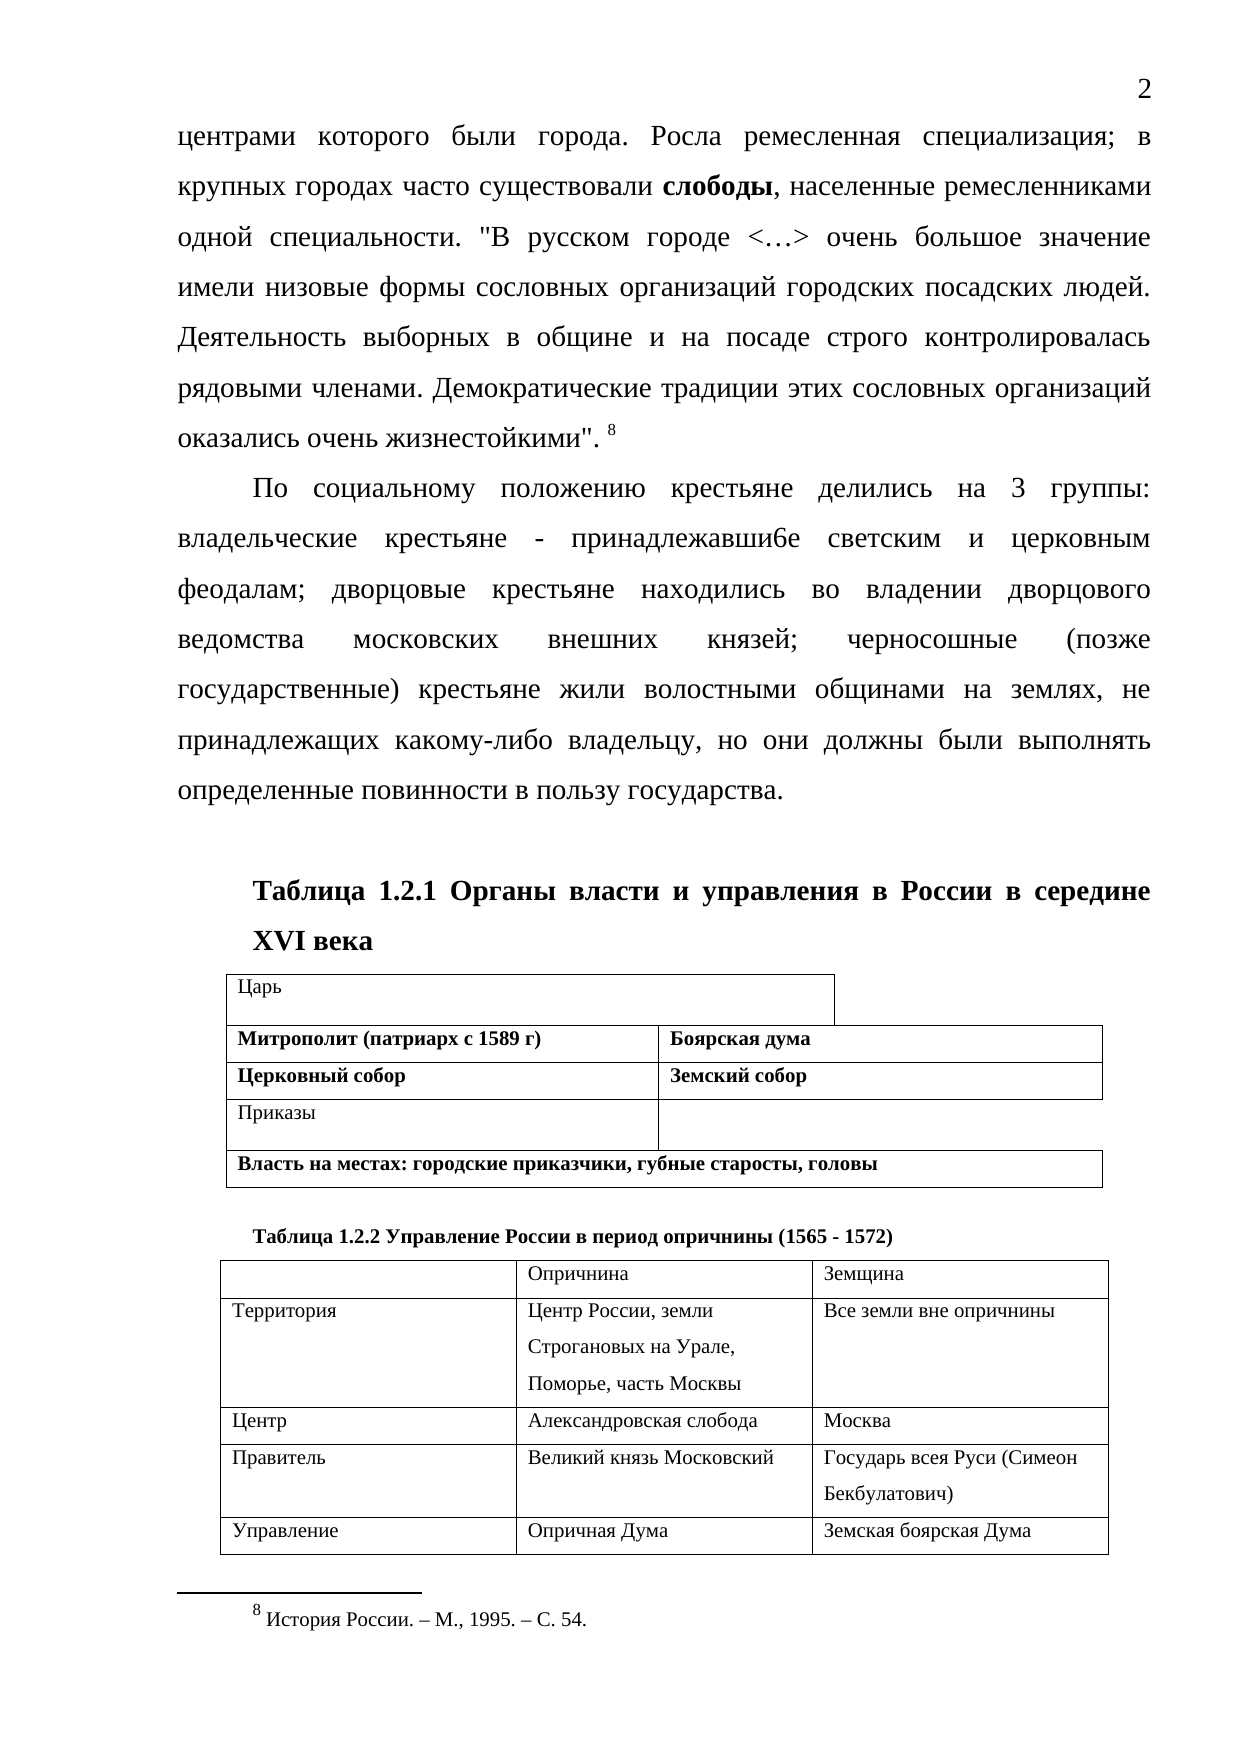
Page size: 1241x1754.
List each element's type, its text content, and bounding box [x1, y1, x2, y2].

table_cell Приказы [227, 1100, 658, 1150]
table_header Опричнина [517, 1261, 812, 1297]
table_cell Митрополит (патриарх с 1589 г) [227, 1026, 658, 1062]
table_cell Александровская слобода [517, 1408, 812, 1444]
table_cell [517, 1518, 812, 1554]
table_cell Боярская дума [659, 1026, 1102, 1062]
text Таблица 1.2.2 Управление России в период опричнины (1565 - 1572) [177, 1224, 1152, 1248]
table_cell Власть на местах: городские приказчики, губные старосты, головы [227, 1151, 1102, 1187]
table_cell Центр [221, 1408, 516, 1444]
table_cell Великий князь Московский [517, 1445, 812, 1517]
table_cell Москва [813, 1408, 1108, 1444]
table_cell Центр России, земли Строгановых на Урале, Поморье, часть Москвы [517, 1299, 812, 1407]
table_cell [813, 1518, 1108, 1554]
text По социальному положению крестьяне делились на 3 группы: владельческие крестьяне - принадлежавши6е светским и церковным феодалам; дворцовые крестьяне находились во владении дворцового ведомства московских внешних князей; черносошные (позже государственные) крестьяне жили волостными общинами на землях, не принадлежащих какому-либо владельцу, но они должны были выполнять определенные повинности в пользу государства. [177, 470, 1152, 806]
table_cell Государь всея Руси (Симеон Бекбулатович) [813, 1445, 1108, 1517]
table_cell Территория [221, 1299, 516, 1407]
table_header [221, 1261, 516, 1297]
table_cell Управление [221, 1518, 516, 1554]
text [177, 118, 1152, 453]
table_cell Правитель [221, 1445, 516, 1517]
table_cell Земский собор [659, 1063, 1102, 1099]
table_header Царь [227, 975, 834, 1025]
table_cell Все земли вне опричнины [813, 1299, 1108, 1407]
text Таблица 1.2.1 Органы власти и управления в России в середине XVI века [252, 873, 1152, 957]
table_cell Церковный собор [227, 1063, 658, 1099]
table_header Земщина [813, 1261, 1108, 1297]
